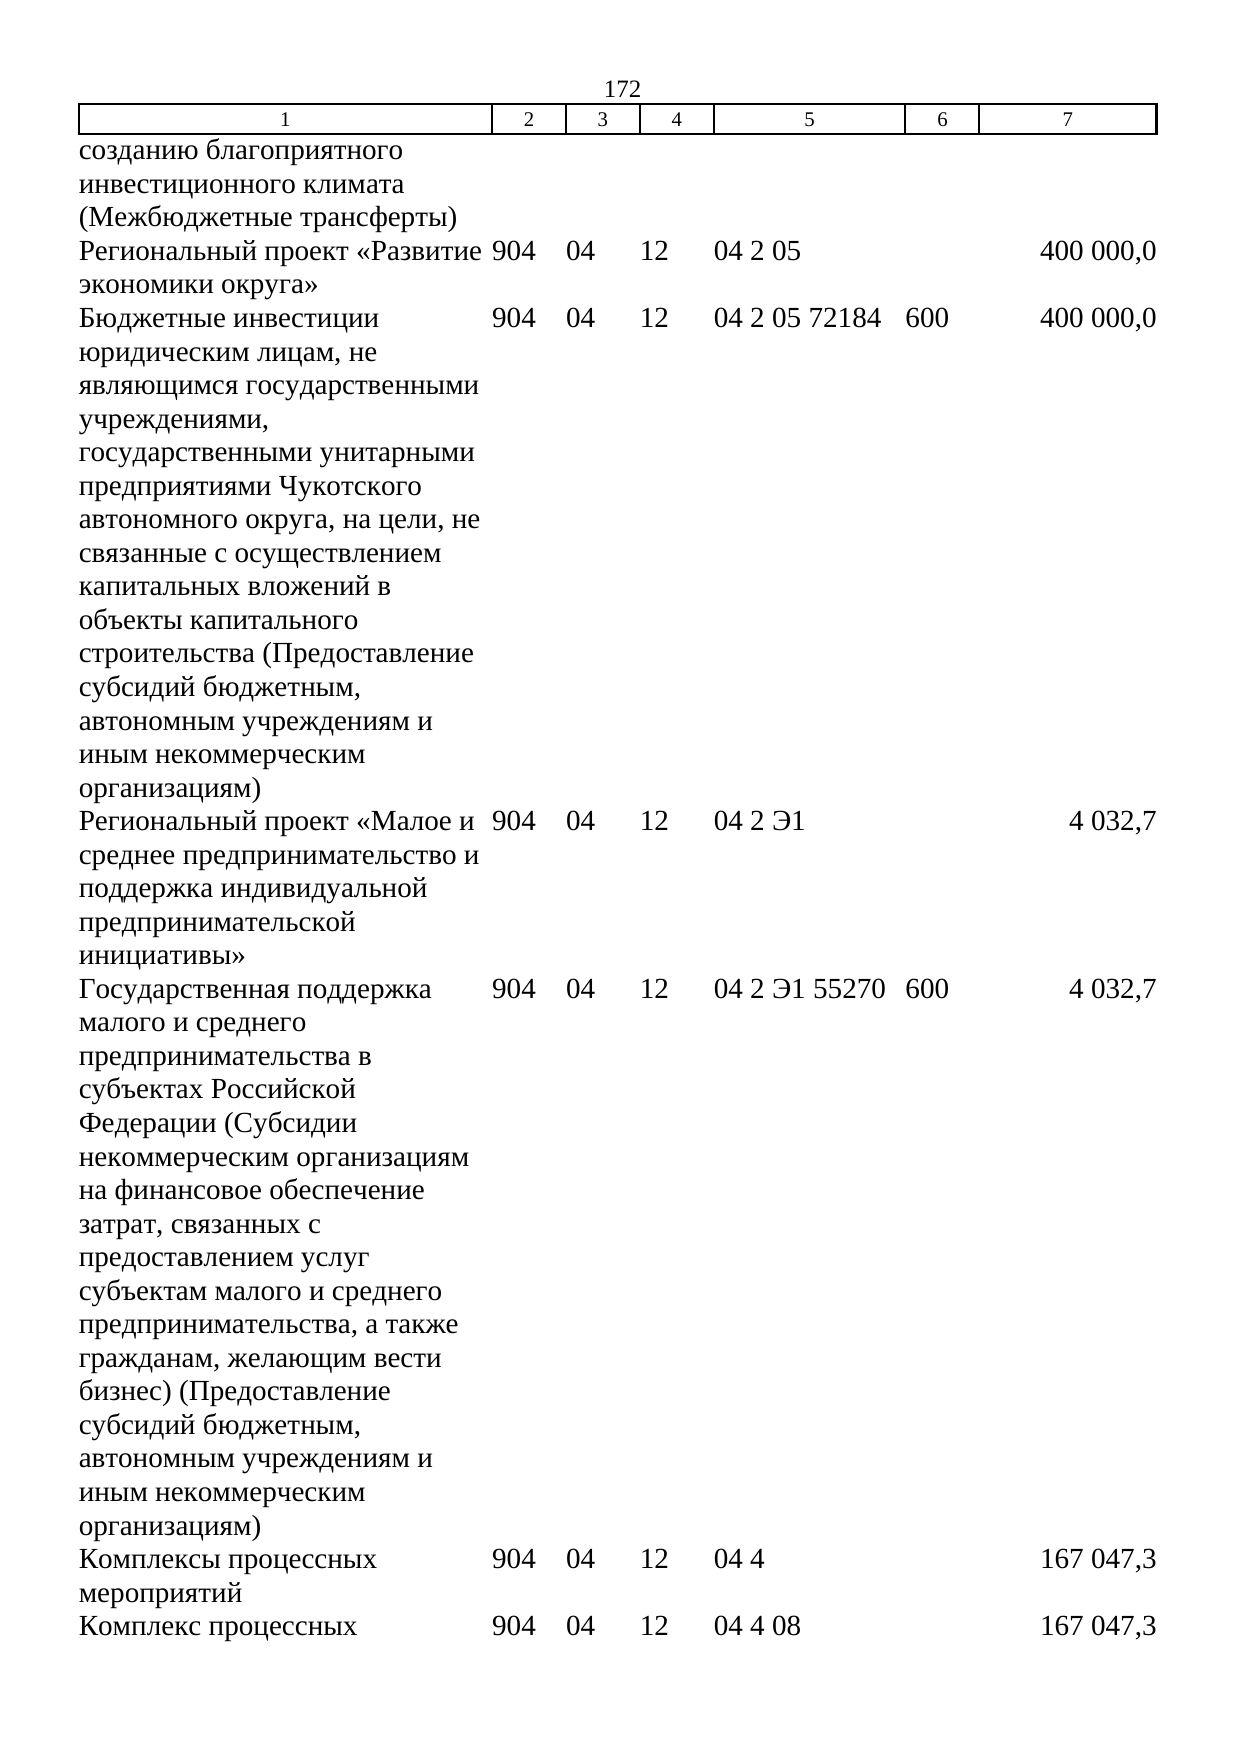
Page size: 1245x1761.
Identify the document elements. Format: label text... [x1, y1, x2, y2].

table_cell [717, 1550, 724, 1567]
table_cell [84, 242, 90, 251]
table_header 5 [715, 105, 904, 132]
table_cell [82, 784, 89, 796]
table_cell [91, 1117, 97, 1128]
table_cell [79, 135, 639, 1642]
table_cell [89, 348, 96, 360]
table_header 7 [980, 105, 1155, 132]
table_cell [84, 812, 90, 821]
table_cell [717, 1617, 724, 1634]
table_header 1 [80, 105, 491, 132]
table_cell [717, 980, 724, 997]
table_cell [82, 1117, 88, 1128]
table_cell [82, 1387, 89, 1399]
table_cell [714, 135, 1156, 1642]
table_header 6 [906, 105, 978, 132]
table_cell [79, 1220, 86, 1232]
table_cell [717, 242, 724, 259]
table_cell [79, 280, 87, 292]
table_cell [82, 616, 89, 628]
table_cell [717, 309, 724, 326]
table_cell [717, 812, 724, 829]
table_header 3 [567, 105, 639, 132]
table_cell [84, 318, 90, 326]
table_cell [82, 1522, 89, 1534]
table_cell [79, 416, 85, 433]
table_header 4 [641, 105, 713, 132]
table_header 2 [493, 105, 565, 132]
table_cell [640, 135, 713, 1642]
